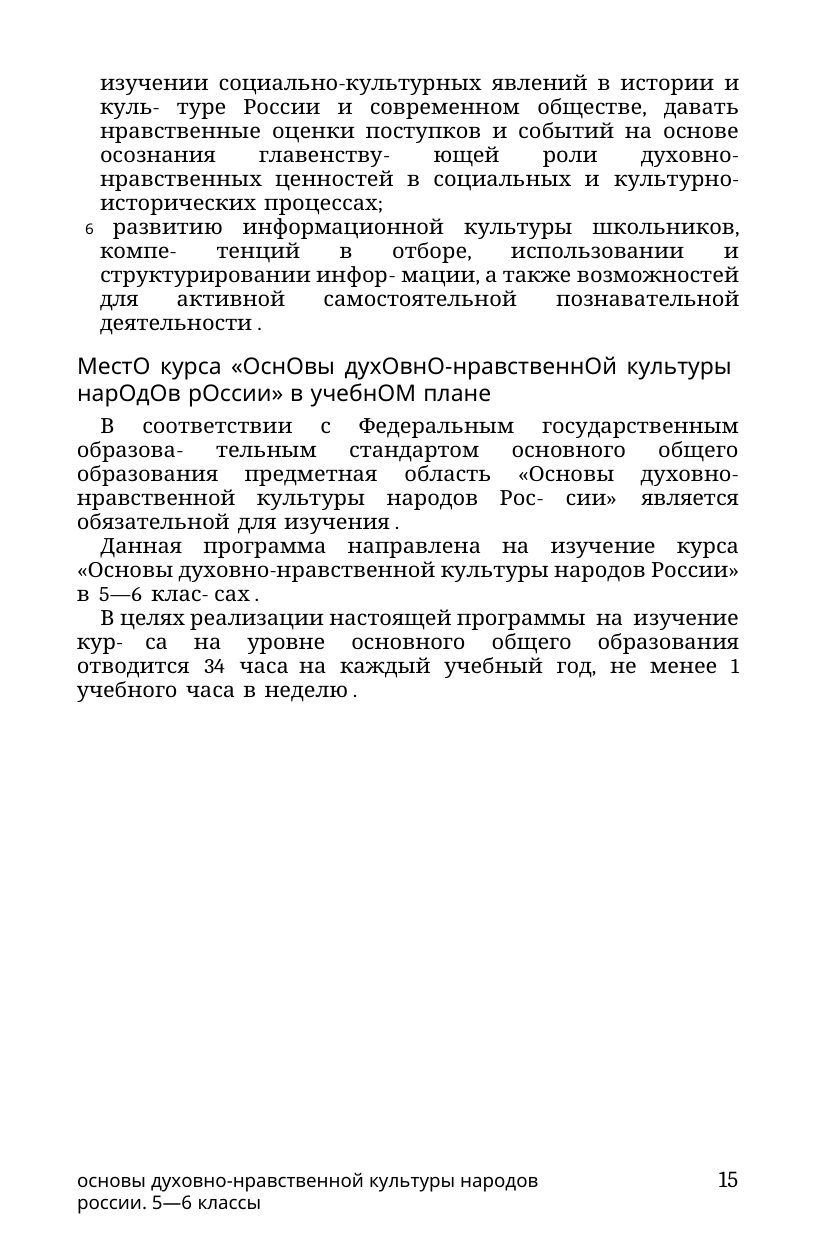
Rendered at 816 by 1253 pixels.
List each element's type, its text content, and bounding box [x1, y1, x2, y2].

text Данная программа направлена на изучение курса «Основы духовно-нравственной культуры народов России» в 5—6 клас- сах . [77, 535, 739, 607]
text 6 развитию информационной культуры школьников, компе- тенций в отборе, использовании и структурировании инфор- мации, а также возможностей для активной самостоятельной познавательной деятельности . [85, 215, 739, 335]
text В целях реализации настоящей программы на изучение кур- са на уровне основного общего образования отводится 34 часа на каждый учебный год, не менее 1 учебного часа в неделю . [77, 607, 739, 703]
text В соответствии с Федеральным государственным образова- тельным стандартом основного общего образования предметная область «Основы духовно-нравственной культуры народов Рос- сии» является обязательной для изучения . [77, 415, 739, 535]
subtitle МестО курса «ОснОвы духОвнО-нравственнОй культуры нарОдОв рОссии» в учебнОМ плане [77, 352, 751, 408]
text изучении социально-культурных явлений в истории и куль- туре России и современном обществе, давать нравственные оценки поступков и событий на основе осознания главенству- ющей роли духовно-нравственных ценностей в социальных и культурно-исторических процессах; [100, 71, 739, 215]
